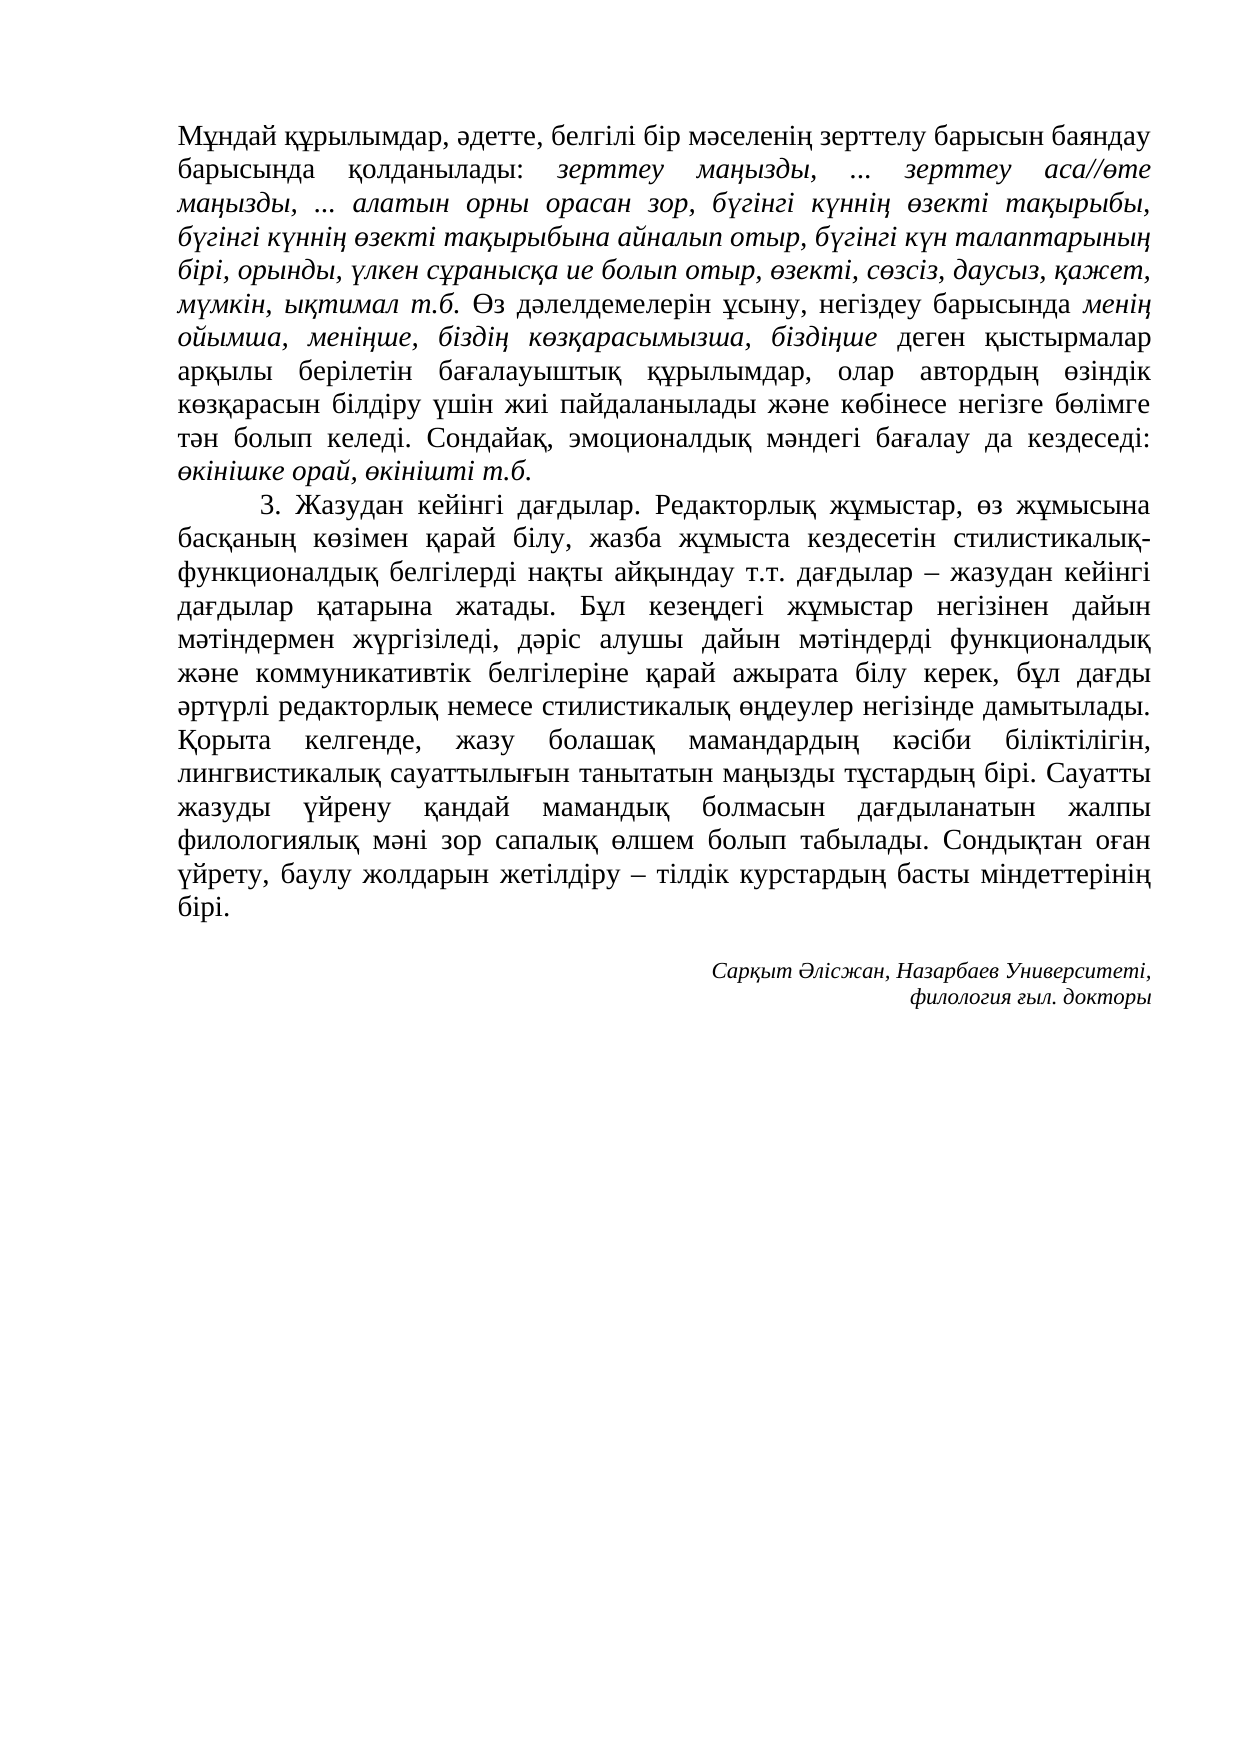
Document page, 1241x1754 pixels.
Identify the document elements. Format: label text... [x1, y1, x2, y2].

text филология ғыл. докторы [177, 983, 1152, 1009]
text Сарқыт Әлісжан, Назарбаев Университеті, [177, 957, 1152, 983]
text 3. Жазудан кейінгі дағдылар. Редакторлық жұмыстар, өз жұмысына басқаның көзімен қарай білу, жазба жұмыста кездесетін стилистикалық-функционалдық белгілерді нақты айқындау т.т. дағдылар – жазудан кейінгі дағдылар қатарына жатады. Бұл кезеңдегі жұмыстар негізінен дайын мәтіндермен жүргізіледі, дәріс алушы дайын мәтіндерді функционалдық және коммуникативтік белгілеріне қарай ажырата білу керек, бұл дағды әртүрлі редакторлық немесе стилистикалық өңдеулер негізінде дамытылады. Қорыта келгенде, жазу болашақ мамандардың кәсіби біліктілігін, лингвистикалық сауаттылығын танытатын маңызды тұстардың бірі. Сауатты жазуды үйрену қандай мамандық болмасын дағдыланатын жалпы филологиялық мәні зор сапалық өлшем болып табылады. Сондықтан оған үйрету, баулу жолдарын жетілдіру – тілдік курстардың басты міндеттерінің бірі. [177, 487, 1152, 923]
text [177, 118, 1152, 487]
